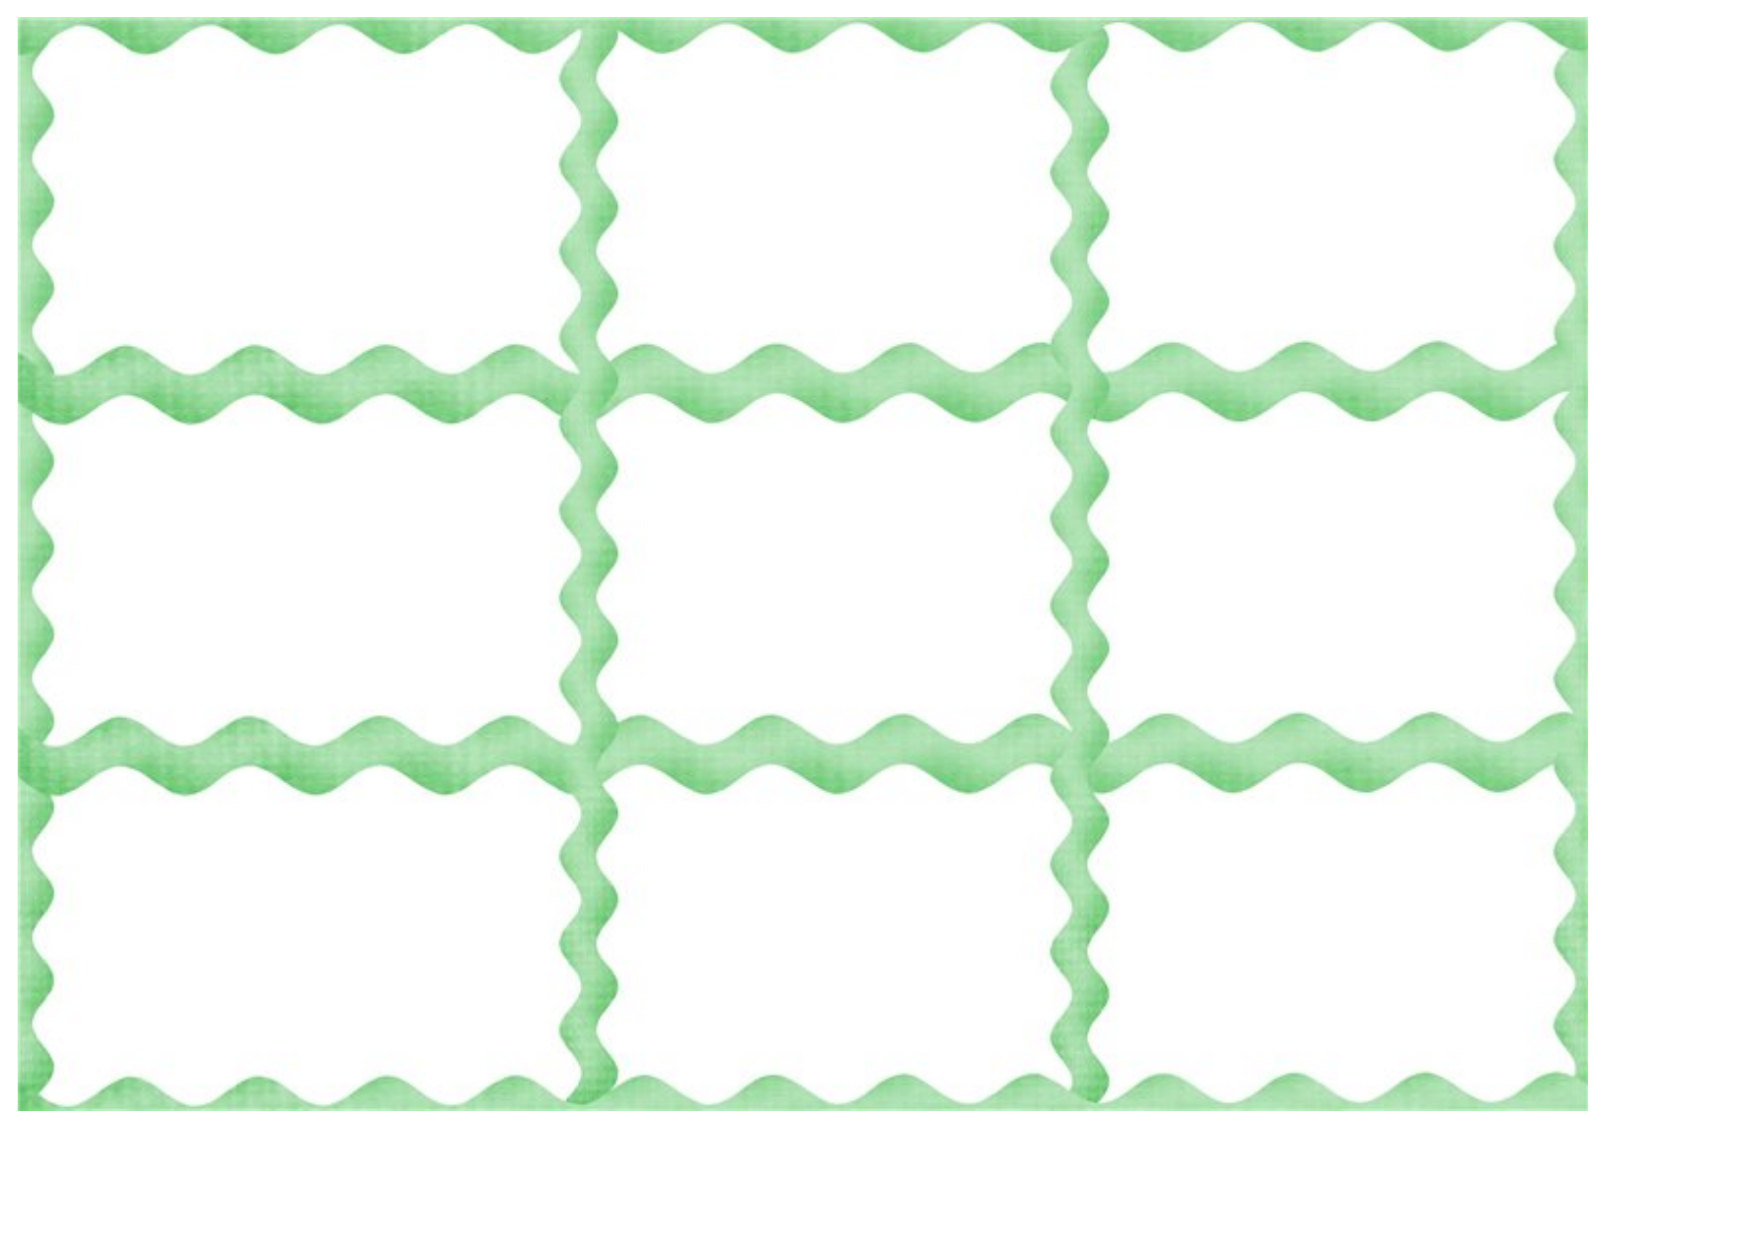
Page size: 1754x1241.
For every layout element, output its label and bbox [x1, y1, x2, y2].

picture [17, 17, 1589, 1111]
